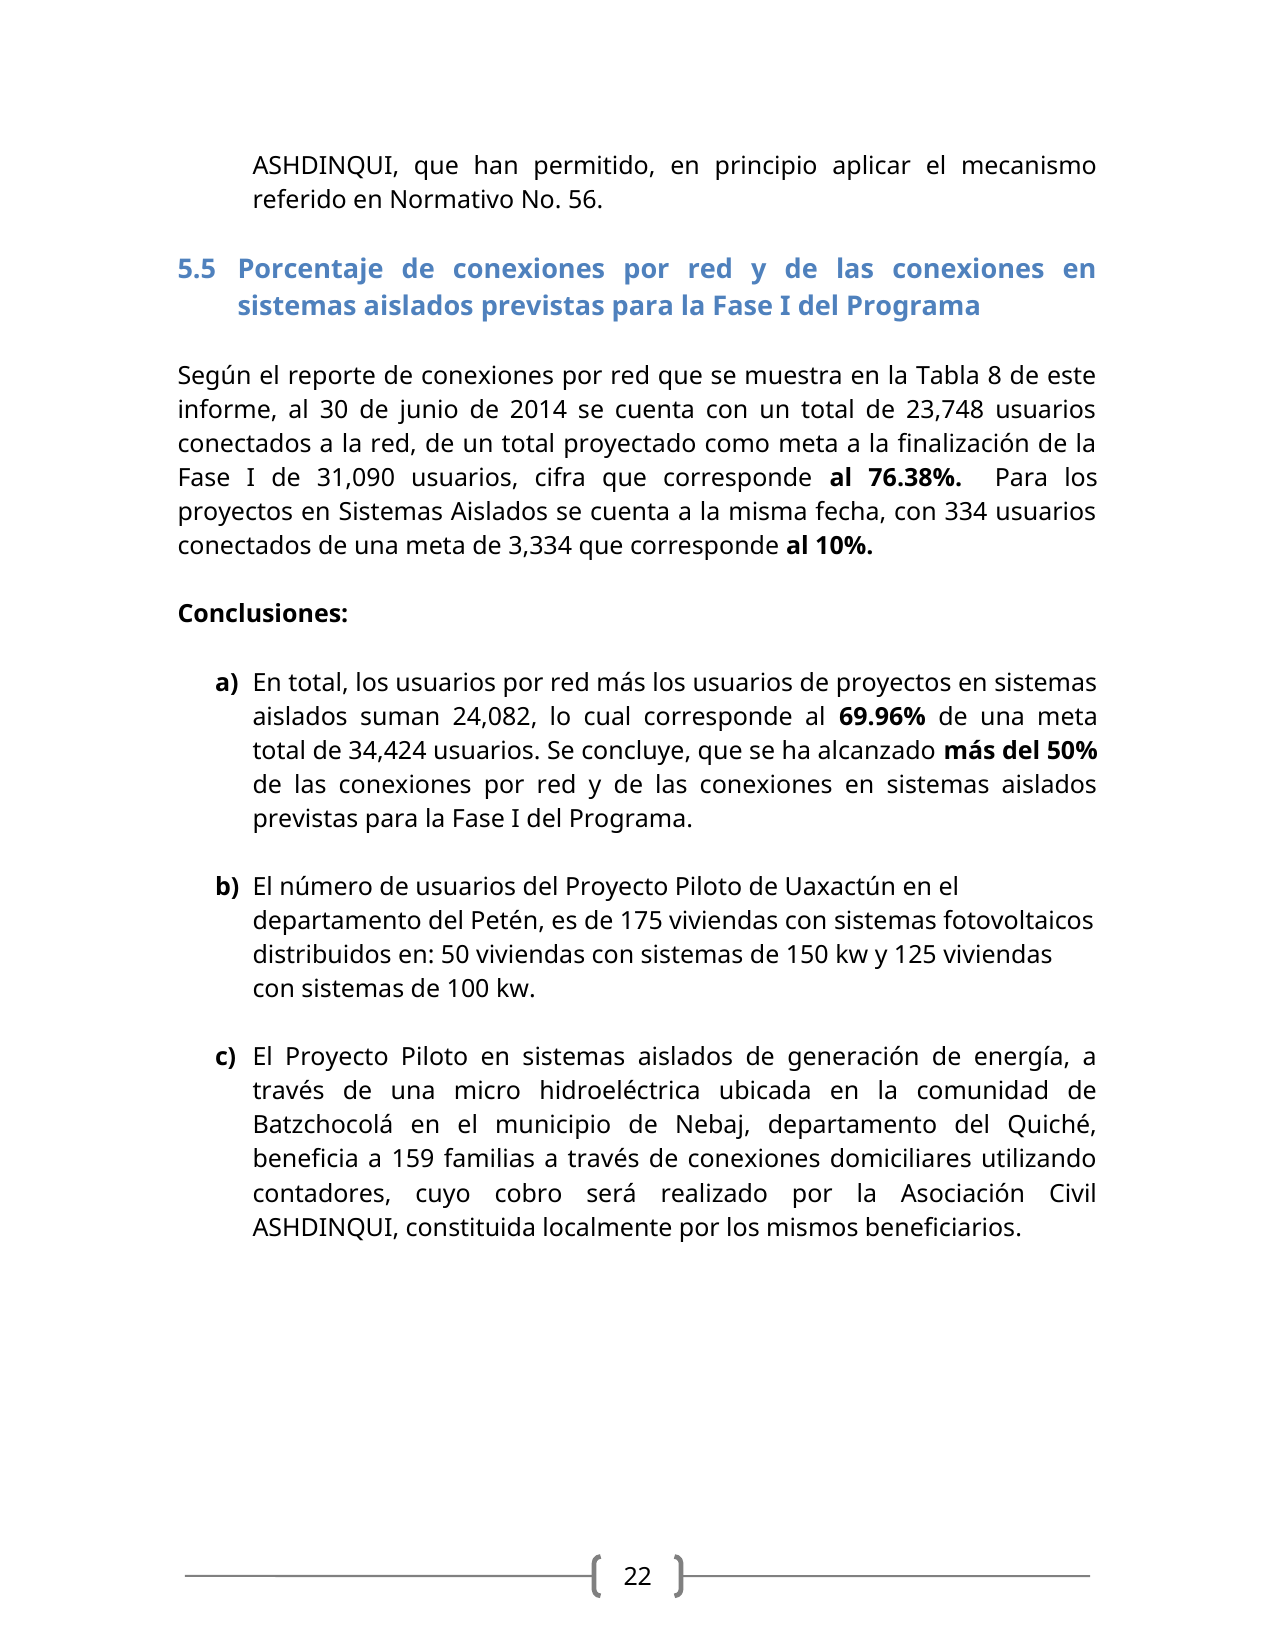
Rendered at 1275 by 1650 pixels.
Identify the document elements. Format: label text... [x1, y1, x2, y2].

list El número de usuarios del Proyecto Piloto de Uaxactún en el departamento del Petén, es de 175 viviendas con sistemas fotovoltaicos distribuidos en: 50 viviendas con sistemas de 150 kw y 125 viviendas con sistemas de 100 kw. [215, 869, 1098, 1005]
list El Proyecto Piloto en sistemas aislados de generación de energía, a través de una micro hidroeléctrica ubicada en la comunidad de Batzchocolá en el municipio de Nebaj, departamento del Quiché, beneficia a 159 familias a través de conexiones domiciliares utilizando contadores, cuyo cobro será realizado por la Asociación Civil ASHDINQUI, constituida localmente por los mismos beneficiarios. [215, 1039, 1098, 1243]
subtitle Porcentaje de conexiones por red y de las conexiones en sistemas aislados previstas para la Fase I del Programa [177, 250, 1098, 324]
text Conclusiones: [177, 596, 1098, 630]
text Según el reporte de conexiones por red que se muestra en la Tabla 8 de este informe, al 30 de junio de 2014 se cuenta con un total de 23,748 usuarios conectados a la red, de un total proyectado como meta a la finalización de la Fase I de 31,090 usuarios, cifra que corresponde al 76.38%. Para los proyectos en Sistemas Aislados se cuenta a la misma fecha, con 334 usuarios conectados de una meta de 3,334 que corresponde al 10%. [177, 358, 1098, 562]
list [215, 148, 1098, 216]
list En total, los usuarios por red más los usuarios de proyectos en sistemas aislados suman 24,082, lo cual corresponde al 69.96% de una meta total de 34,424 usuarios. Se concluye, que se ha alcanzado más del 50% de las conexiones por red y de las conexiones en sistemas aislados previstas para la Fase I del Programa. [215, 664, 1098, 834]
